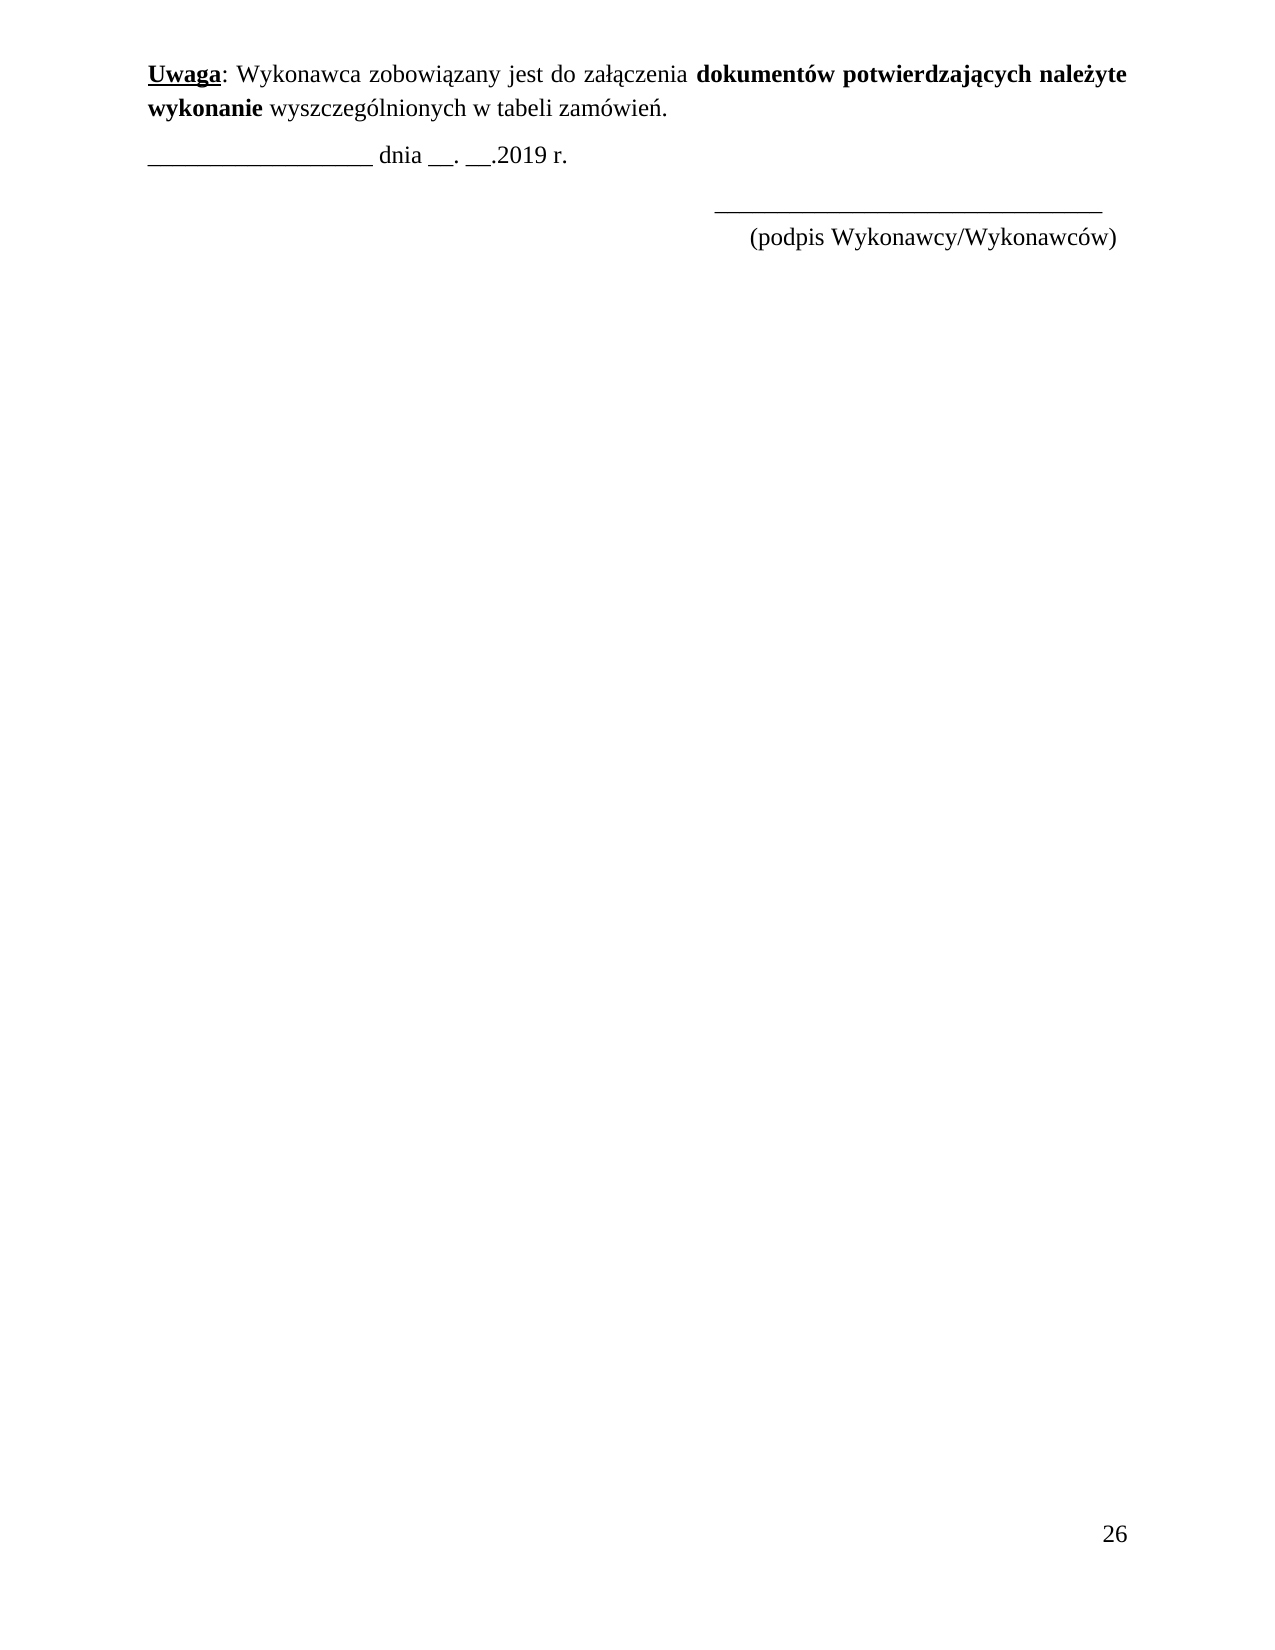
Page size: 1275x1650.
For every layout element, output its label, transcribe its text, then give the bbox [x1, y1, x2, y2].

text _______________________________ [148, 187, 1127, 216]
text Uwaga: Wykonawca zobowiązany jest do załączenia dokumentów potwierdzających należyte wykonanie wyszczególnionych w tabeli zamówień. [148, 59, 1127, 122]
text __________________ dnia __. __.2019 r. [148, 141, 1127, 169]
text (podpis Wykonawcy/Wykonawców) [270, 222, 1127, 251]
